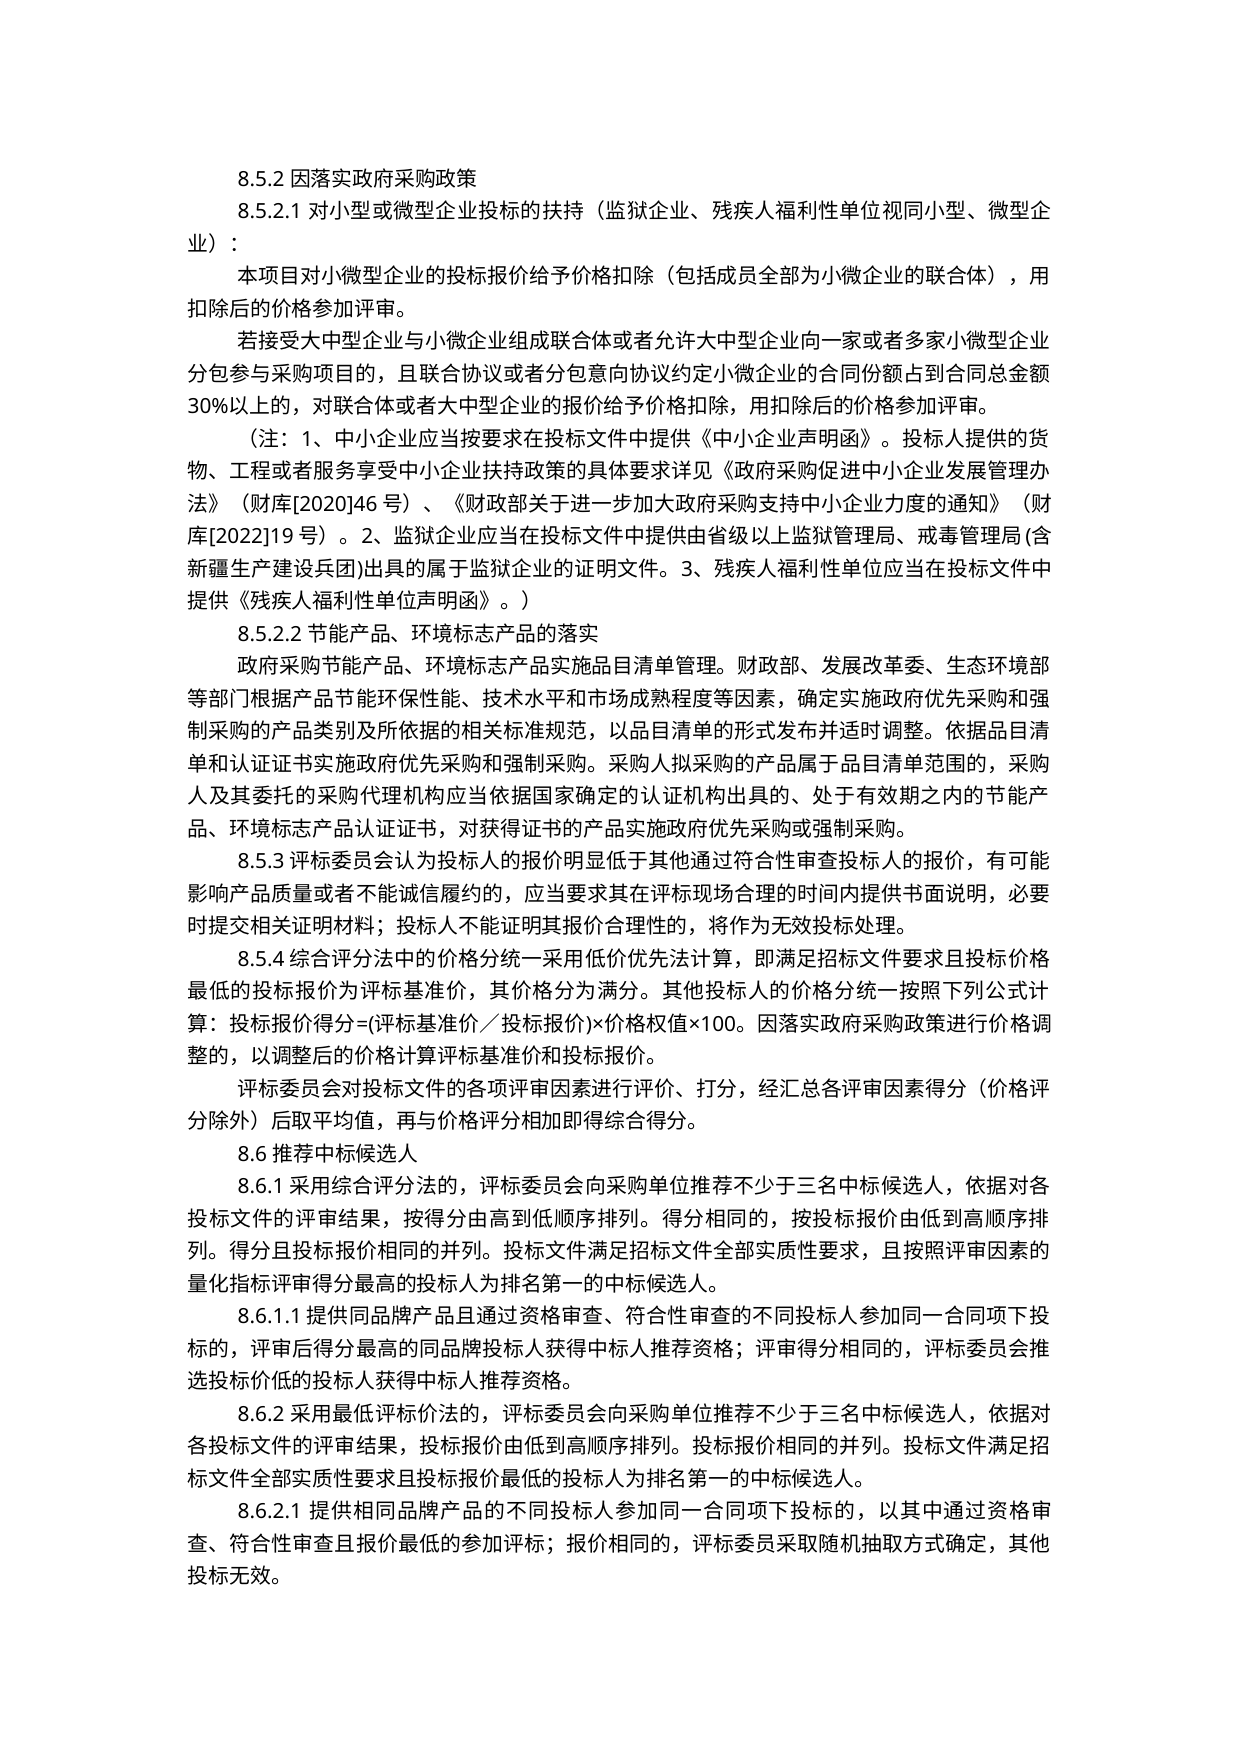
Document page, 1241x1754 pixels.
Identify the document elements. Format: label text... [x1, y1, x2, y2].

text 8.5.2.2 节能产品、环境标志产品的落实 [187, 617, 1053, 649]
text 8.6.1采用综合评分法的，评标委员会向采购单位推荐不少于三名中标候选人，依据对各投标文件的评审结果，按得分由高到低顺序排列。得分相同的，按投标报价由低到高顺序排列。得分且投标报价相同的并列。投标文件满足招标文件全部实质性要求，且按照评审因素的量化指标评审得分最高的投标人为排名第一的中标候选人。 [187, 1169, 1053, 1299]
text 8.6.2.1 提供相同品牌产品的不同投标人参加同一合同项下投标的，以其中通过资格审查、符合性审查且报价最低的参加评标；报价相同的，评标委员采取随机抽取方式确定，其他投标无效。 [187, 1494, 1053, 1592]
text 评标委员会对投标文件的各项评审因素进行评价、打分，经汇总各评审因素得分（价格评分除外）后取平均值，再与价格评分相加即得综合得分。 [187, 1072, 1053, 1137]
text 政府采购节能产品、环境标志产品实施品目清单管理。财政部、发展改革委、生态环境部等部门根据产品节能环保性能、技术水平和市场成熟程度等因素，确定实施政府优先采购和强制采购的产品类别及所依据的相关标准规范，以品目清单的形式发布并适时调整。依据品目清单和认证证书实施政府优先采购和强制采购。采购人拟采购的产品属于品目清单范围的，采购人及其委托的采购代理机构应当依据国家确定的认证机构出具的、处于有效期之内的节能产品、环境标志产品认证证书，对获得证书的产品实施政府优先采购或强制采购。 [187, 649, 1053, 844]
text 8.5.2 因落实政府采购政策 [187, 162, 1053, 194]
text 8.6.1.1提供同品牌产品且通过资格审查、符合性审查的不同投标人参加同一合同项下投标的，评审后得分最高的同品牌投标人获得中标人推荐资格；评审得分相同的，评标委员会推选投标价低的投标人获得中标人推荐资格。 [187, 1299, 1053, 1397]
text 8.5.4综合评分法中的价格分统一采用低价优先法计算，即满足招标文件要求且投标价格最低的投标报价为评标基准价，其价格分为满分。其他投标人的价格分统一按照下列公式计算：投标报价得分=(评标基准价／投标报价)×价格权值×100。因落实政府采购政策进行价格调整的，以调整后的价格计算评标基准价和投标报价。 [187, 942, 1053, 1072]
text 若接受大中型企业与小微企业组成联合体或者允许大中型企业向一家或者多家小微型企业分包参与采购项目的，且联合协议或者分包意向协议约定小微企业的合同份额占到合同总金额30%以上的，对联合体或者大中型企业的报价给予价格扣除，用扣除后的价格参加评审。 [187, 324, 1053, 422]
text 8.6 推荐中标候选人 [187, 1137, 1053, 1169]
text 8.5.3评标委员会认为投标人的报价明显低于其他通过符合性审查投标人的报价，有可能影响产品质量或者不能诚信履约的，应当要求其在评标现场合理的时间内提供书面说明，必要时提交相关证明材料；投标人不能证明其报价合理性的，将作为无效投标处理。 [187, 844, 1053, 942]
text 8.5.2.1 对小型或微型企业投标的扶持（监狱企业、残疾人福利性单位视同小型、微型企业）： [187, 194, 1053, 259]
text 本项目对小微型企业的投标报价给予价格扣除（包括成员全部为小微企业的联合体），用扣除后的价格参加评审。 [187, 259, 1053, 324]
text （注：1、中小企业应当按要求在投标文件中提供《中小企业声明函》。投标人提供的货物、工程或者服务享受中小企业扶持政策的具体要求详见《政府采购促进中小企业发展管理办法》（财库[2020]46号）、《财政部关于进一步加大政府采购支持中小企业力度的通知》（财库[2022]19号）。2、监狱企业应当在投标文件中提供由省级以上监狱管理局、戒毒管理局(含新疆生产建设兵团)出具的属于监狱企业的证明文件。3、残疾人福利性单位应当在投标文件中提供《残疾人福利性单位声明函》。） [187, 422, 1053, 617]
text 8.6.2 采用最低评标价法的，评标委员会向采购单位推荐不少于三名中标候选人，依据对各投标文件的评审结果，投标报价由低到高顺序排列。投标报价相同的并列。投标文件满足招标文件全部实质性要求且投标报价最低的投标人为排名第一的中标候选人。 [187, 1397, 1053, 1494]
